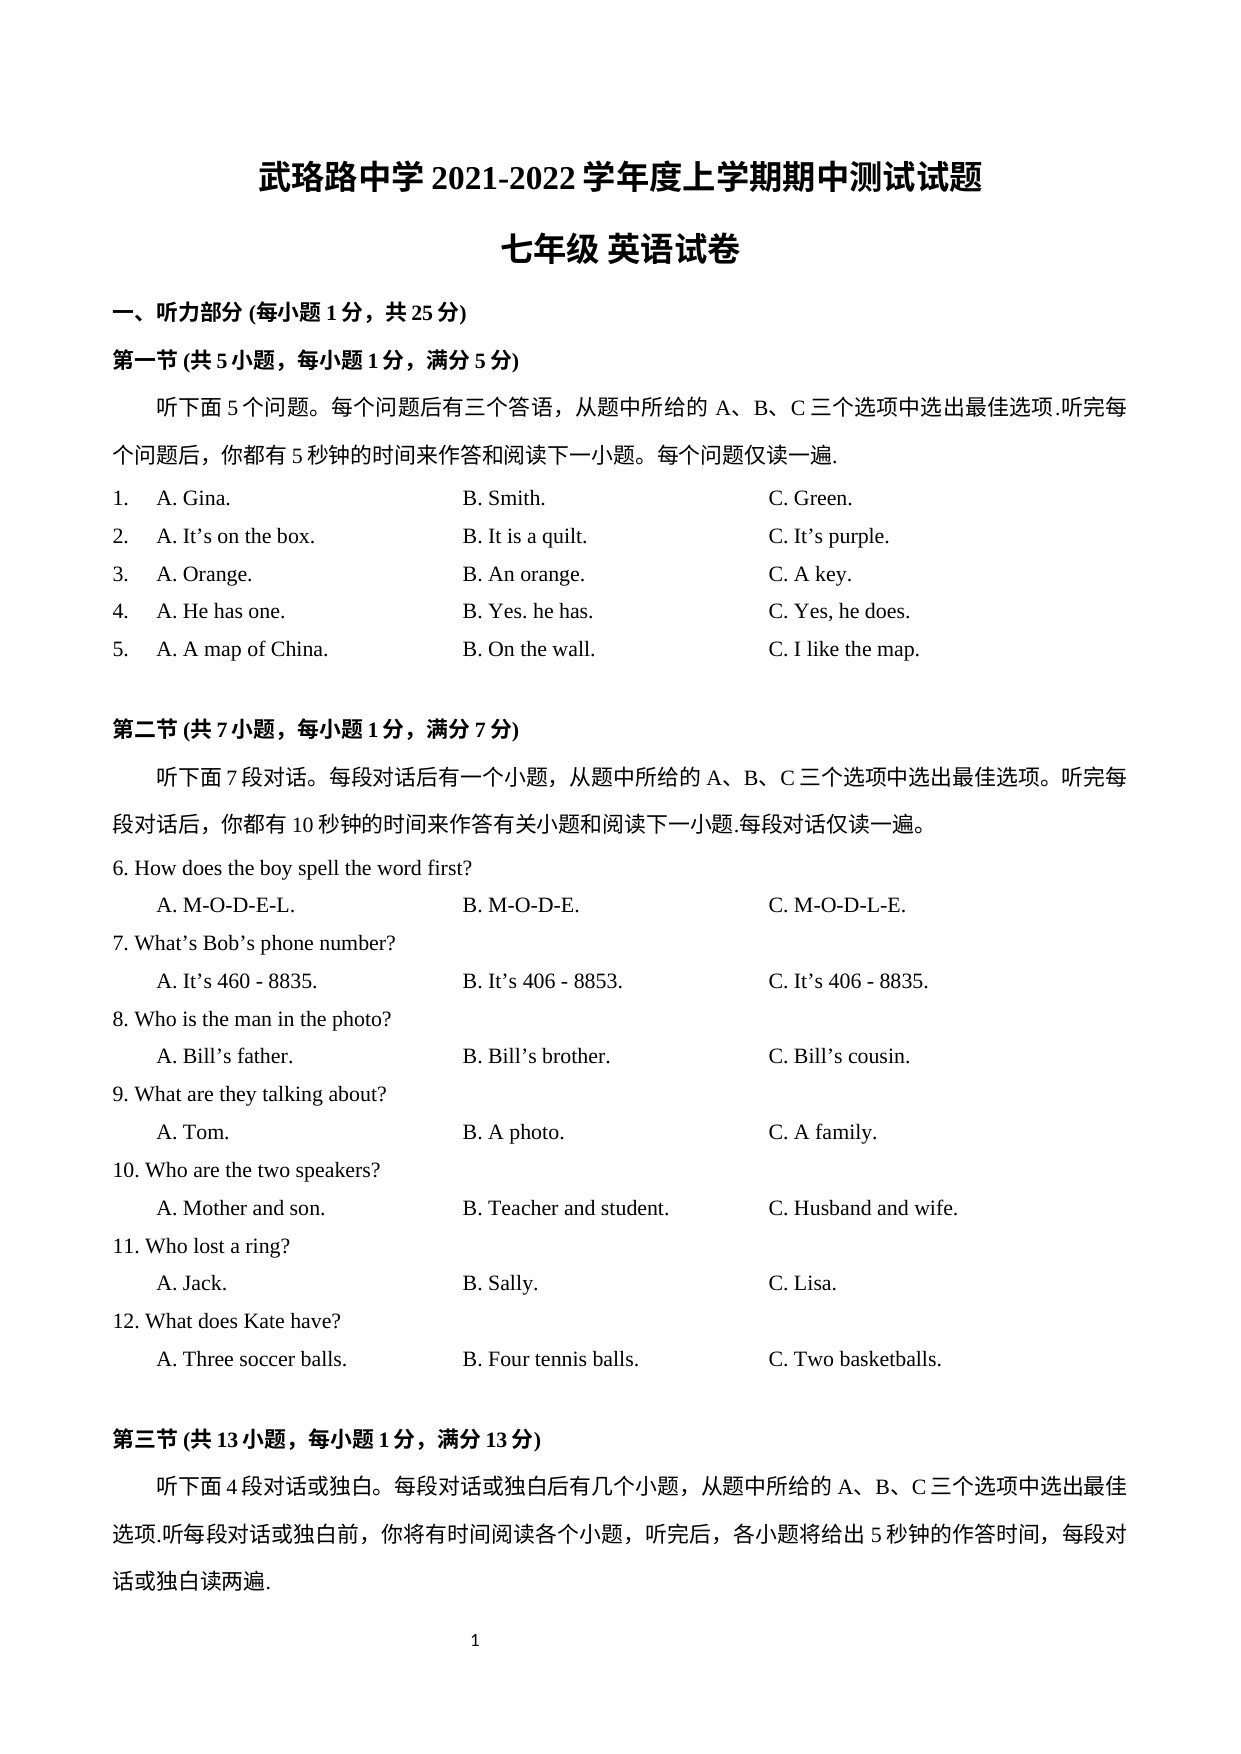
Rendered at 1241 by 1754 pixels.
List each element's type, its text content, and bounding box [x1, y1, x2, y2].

text A. Three soccer balls. B. Four tennis balls. C. Two basketballs. [112, 1346, 1128, 1371]
text 7. What’s Bob’s phone number? [112, 930, 1128, 955]
text 一、听力部分 (每小题1分，共25分) [112, 295, 1128, 327]
text A. Tom. B. A photo. C. A family. [112, 1119, 1128, 1144]
text 七年级 英语试卷 [112, 223, 1128, 271]
text 2. A. It’s on the box. B. It is a quilt. C. It’s purple. [112, 523, 1128, 548]
text 8. Who is the man in the photo? [112, 1006, 1128, 1031]
text 第一节 (共5小题，每小题1分，满分5分) [112, 343, 1128, 374]
text 12. What does Kate have? [112, 1308, 1128, 1333]
text A. M-O-D-E-L. B. M-O-D-E. C. M-O-D-L-E. [112, 892, 1128, 917]
text 4. A. He has one. B. Yes. he has. C. Yes, he does. [112, 598, 1128, 624]
text 第二节 (共7小题，每小题1分，满分7分) [112, 712, 1128, 744]
text 听下面4段对话或独白。每段对话或独白后有几个小题，从题中所给的A、B、C三个选项中选出最佳选项.听每段对话或独白前，你将有时间阅读各个小题，听完后，各小题将给出5秒钟的作答时间，每段对话或独白读两遍. [112, 1469, 1128, 1596]
text 11. Who lost a ring? [112, 1233, 1128, 1258]
text 听下面5个问题。每个问题后有三个答语，从题中所给的A、B、C三个选项中选出最佳选项.听完每个问题后，你都有5秒钟的时间来作答和阅读下一小题。每个问题仅读一遍. [112, 390, 1128, 469]
text 3. A. Orange. B. An orange. C. A key. [112, 561, 1128, 586]
text 听下面7段对话。每段对话后有一个小题，从题中所给的A、B、C三个选项中选出最佳选项。听完每段对话后，你都有10秒钟的时间来作答有关小题和阅读下一小题.每段对话仅读一遍。 [112, 759, 1128, 839]
text 武珞路中学2021-2022学年度上学期期中测试试题 [112, 151, 1128, 199]
text 1. A. Gina. B. Smith. C. Green. [112, 485, 1128, 510]
text 5. A. A map of China. B. On the wall. C. I like the map. [112, 636, 1128, 662]
text A. Bill’s father. B. Bill’s brother. C. Bill’s cousin. [112, 1043, 1128, 1069]
text 9. What are they talking about? [112, 1081, 1128, 1107]
text A. Jack. B. Sally. C. Lisa. [112, 1270, 1128, 1296]
text A. Mother and son. B. Teacher and student. C. Husband and wife. [112, 1195, 1128, 1220]
text 第三节 (共13小题，每小题1分，满分13分) [112, 1422, 1128, 1453]
text 10. Who are the two speakers? [112, 1157, 1128, 1182]
text 6. How does the boy spell the word first? [112, 854, 1128, 880]
text A. It’s 460 - 8835. B. It’s 406 - 8853. C. It’s 406 - 8835. [112, 968, 1128, 993]
